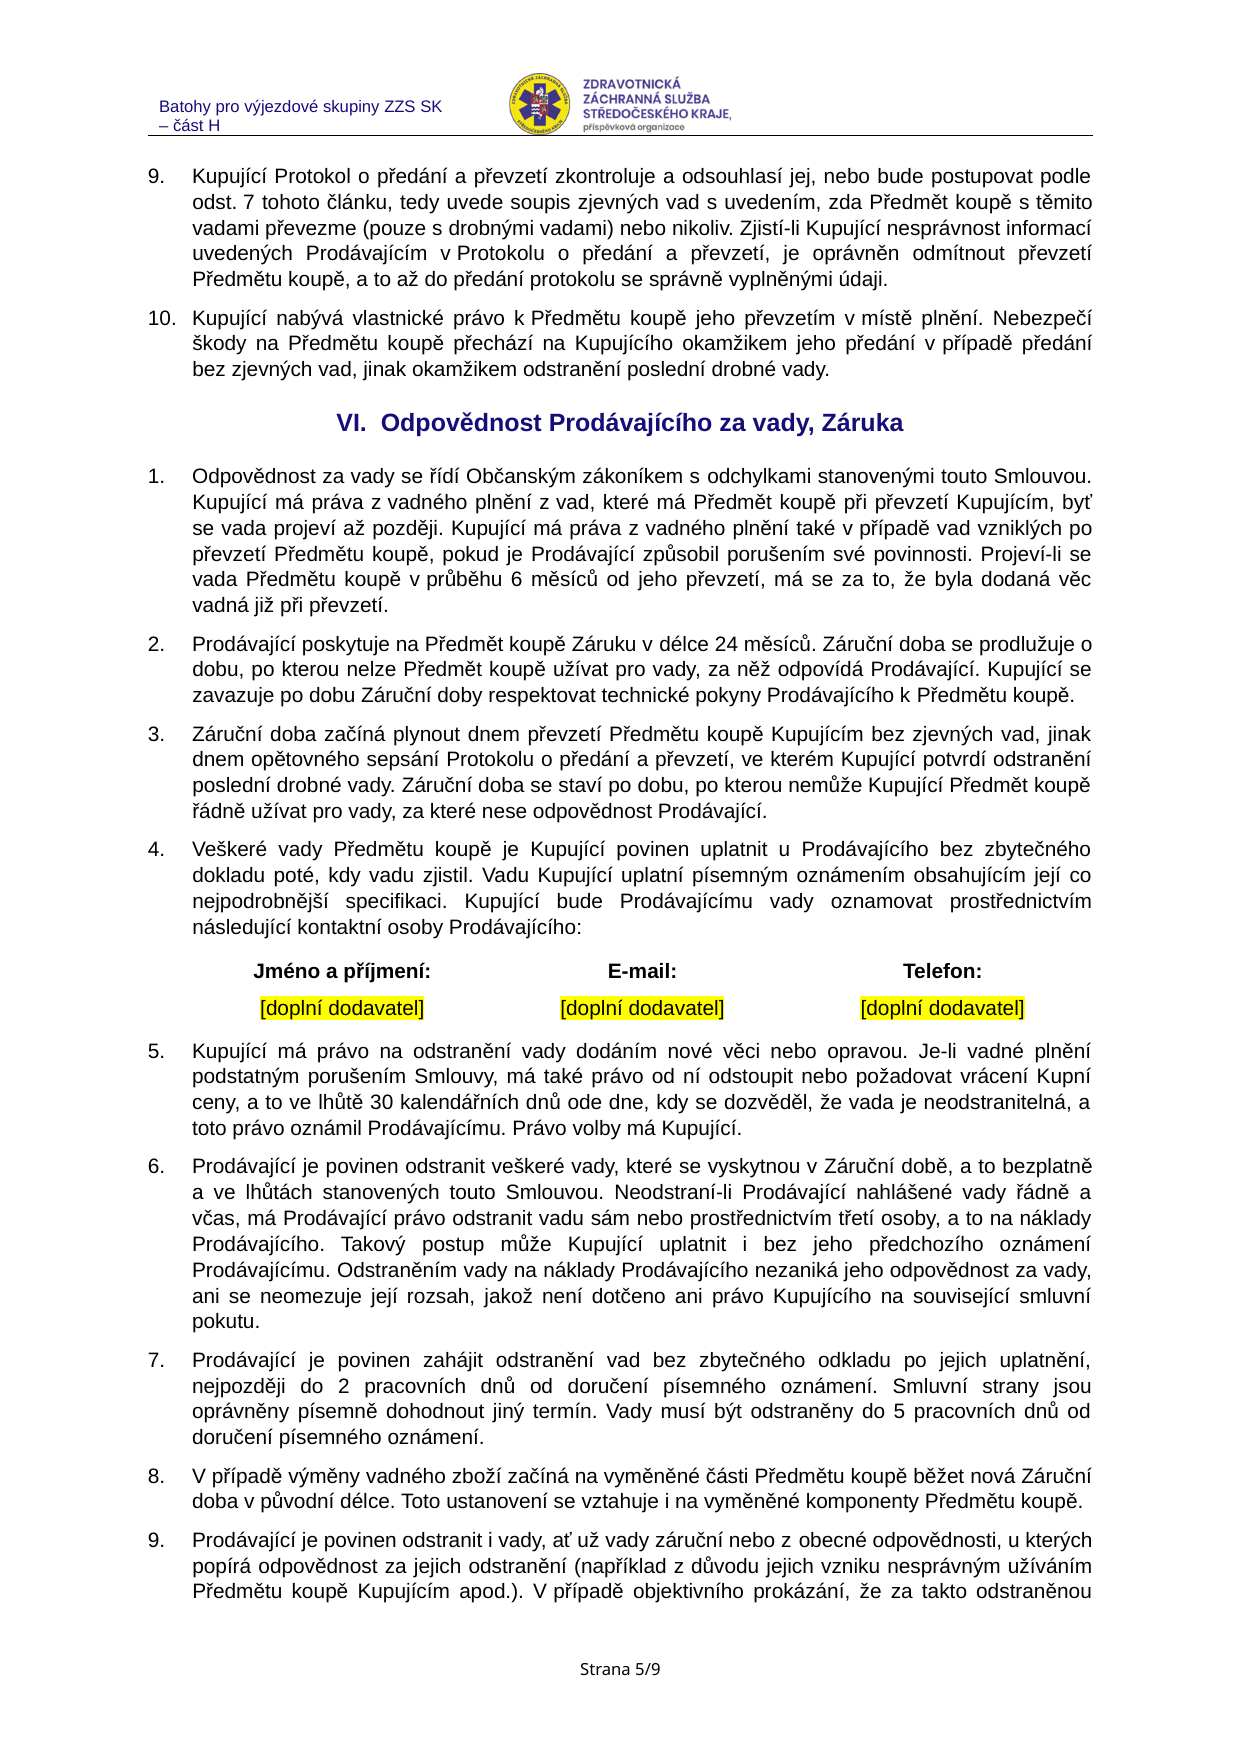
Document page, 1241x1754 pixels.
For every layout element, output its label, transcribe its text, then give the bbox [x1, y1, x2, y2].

text Prodávající je povinen odstranit veškeré vady, které se vyskytnou v Záruční době, a to bezplatně a ve lhůtách stanovených touto Smlouvou. Neodstraní-li Prodávající nahlášené vady řádně a včas, má Prodávající právo odstranit vadu sám nebo prostřednictvím třetí osoby, a to na náklady Prodávajícího. Takový postup může Kupující uplatnit i bez jeho předchozího oznámení Prodávajícímu. Odstraněním vady na náklady Prodávajícího nezaniká jeho odpovědnost za vady, ani se neomezuje její rozsah, jakož není dotčeno ani právo Kupujícího na související smluvní pokutu. [148, 1154, 1093, 1333]
text Kupující nabývá vlastnické právo k Předmětu koupě jeho převzetím v místě plnění. Nebezpečí škody na Předmětu koupě přechází na Kupujícího okamžikem jeho předání v případě předání bez zjevných vad, jinak okamžikem odstranění poslední drobné vady. [148, 305, 1093, 381]
text Prodávající poskytuje na Předmět koupě Záruku v délce 24 měsíců. Záruční doba se prodlužuje o dobu, po kterou nelze Předmět koupě užívat pro vady, za něž odpovídá Prodávající. Kupující se zavazuje po dobu Záruční doby respektovat technické pokyny Prodávajícího k Předmětu koupě. [148, 631, 1093, 707]
table_cell [doplní dodavatel] [192, 990, 492, 1026]
text Odpovědnost Prodávajícího za vady, Záruka [148, 408, 1093, 437]
text Kupující Protokol o předání a převzetí zkontroluje a odsouhlasí jej, nebo bude postupovat podle odst. 7 tohoto článku, tedy uvede soupis zjevných vad s uvedením, zda Předmět koupě s těmito vadami převezme (pouze s drobnými vadami) nebo nikoliv. Zjistí-li Kupující nesprávnost informací uvedených Prodávajícím v Protokolu o předání a převzetí, je oprávněn odmítnout převzetí Předmětu koupě, a to až do předání protokolu se správně vyplněnými údaji. [148, 164, 1093, 291]
text V případě výměny vadného zboží začíná na vyměněné části Předmětu koupě běžet nová Záruční doba v původní délce. Toto ustanovení se vztahuje i na vyměněné komponenty Předmětu koupě. [148, 1463, 1093, 1513]
picture [509, 73, 731, 135]
text Veškeré vady Předmětu koupě je Kupující povinen uplatnit u Prodávajícího bez zbytečného dokladu poté, kdy vadu zjistil. Vadu Kupující uplatní písemným oznámením obsahujícím její co nejpodrobnější specifikaci. Kupující bude Prodávajícímu vady oznamovat prostřednictvím následující kontaktní osoby Prodávajícího: [148, 837, 1093, 939]
text Prodávající je povinen zahájit odstranění vad bez zbytečného odkladu po jejich uplatnění, nejpozději do 2 pracovních dnů od doručení písemného oznámení. Smluvní strany jsou oprávněny písemně dohodnout jiný termín. Vady musí být odstraněny do 5 pracovních dnů od doručení písemného oznámení. [148, 1348, 1093, 1449]
table_header Telefon: [793, 953, 1093, 989]
table_header Jméno a příjmení: [192, 953, 492, 989]
table_cell [doplní dodavatel] [793, 990, 1093, 1026]
table_cell [doplní dodavatel] [492, 990, 792, 1026]
text Záruční doba začíná plynout dnem převzetí Předmětu koupě Kupujícím bez zjevných vad, jinak dnem opětovného sepsání Protokolu o předání a převzetí, ve kterém Kupující potvrdí odstranění poslední drobné vady. Záruční doba se staví po dobu, po kterou nemůže Kupující Předmět koupě řádně užívat pro vady, za které nese odpovědnost Prodávající. [148, 721, 1093, 823]
text Odpovědnost za vady se řídí Občanským zákoníkem s odchylkami stanovenými touto Smlouvou. Kupující má práva z vadného plnění z vad, které má Předmět koupě při převzetí Kupujícím, byť se vada projeví až později. Kupující má práva z vadného plnění také v případě vad vzniklých po převzetí Předmětu koupě, pokud je Prodávající způsobil porušením své povinnosti. Projeví-li se vada Předmětu koupě v průběhu 6 měsíců od jeho převzetí, má se za to, že byla dodaná věc vadná již při převzetí. [148, 464, 1093, 617]
table_header E-mail: [492, 953, 792, 989]
text Kupující má právo na odstranění vady dodáním nové věci nebo opravou. Je-li vadné plnění podstatným porušením Smlouvy, má také právo od ní odstoupit nebo požadovat vrácení Kupní ceny, a to ve lhůtě 30 kalendářních dnů ode dne, kdy se dozvěděl, že vada je neodstranitelná, a toto právo oznámil Prodávajícímu. Právo volby má Kupující. [148, 1038, 1093, 1140]
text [148, 1528, 1093, 1603]
